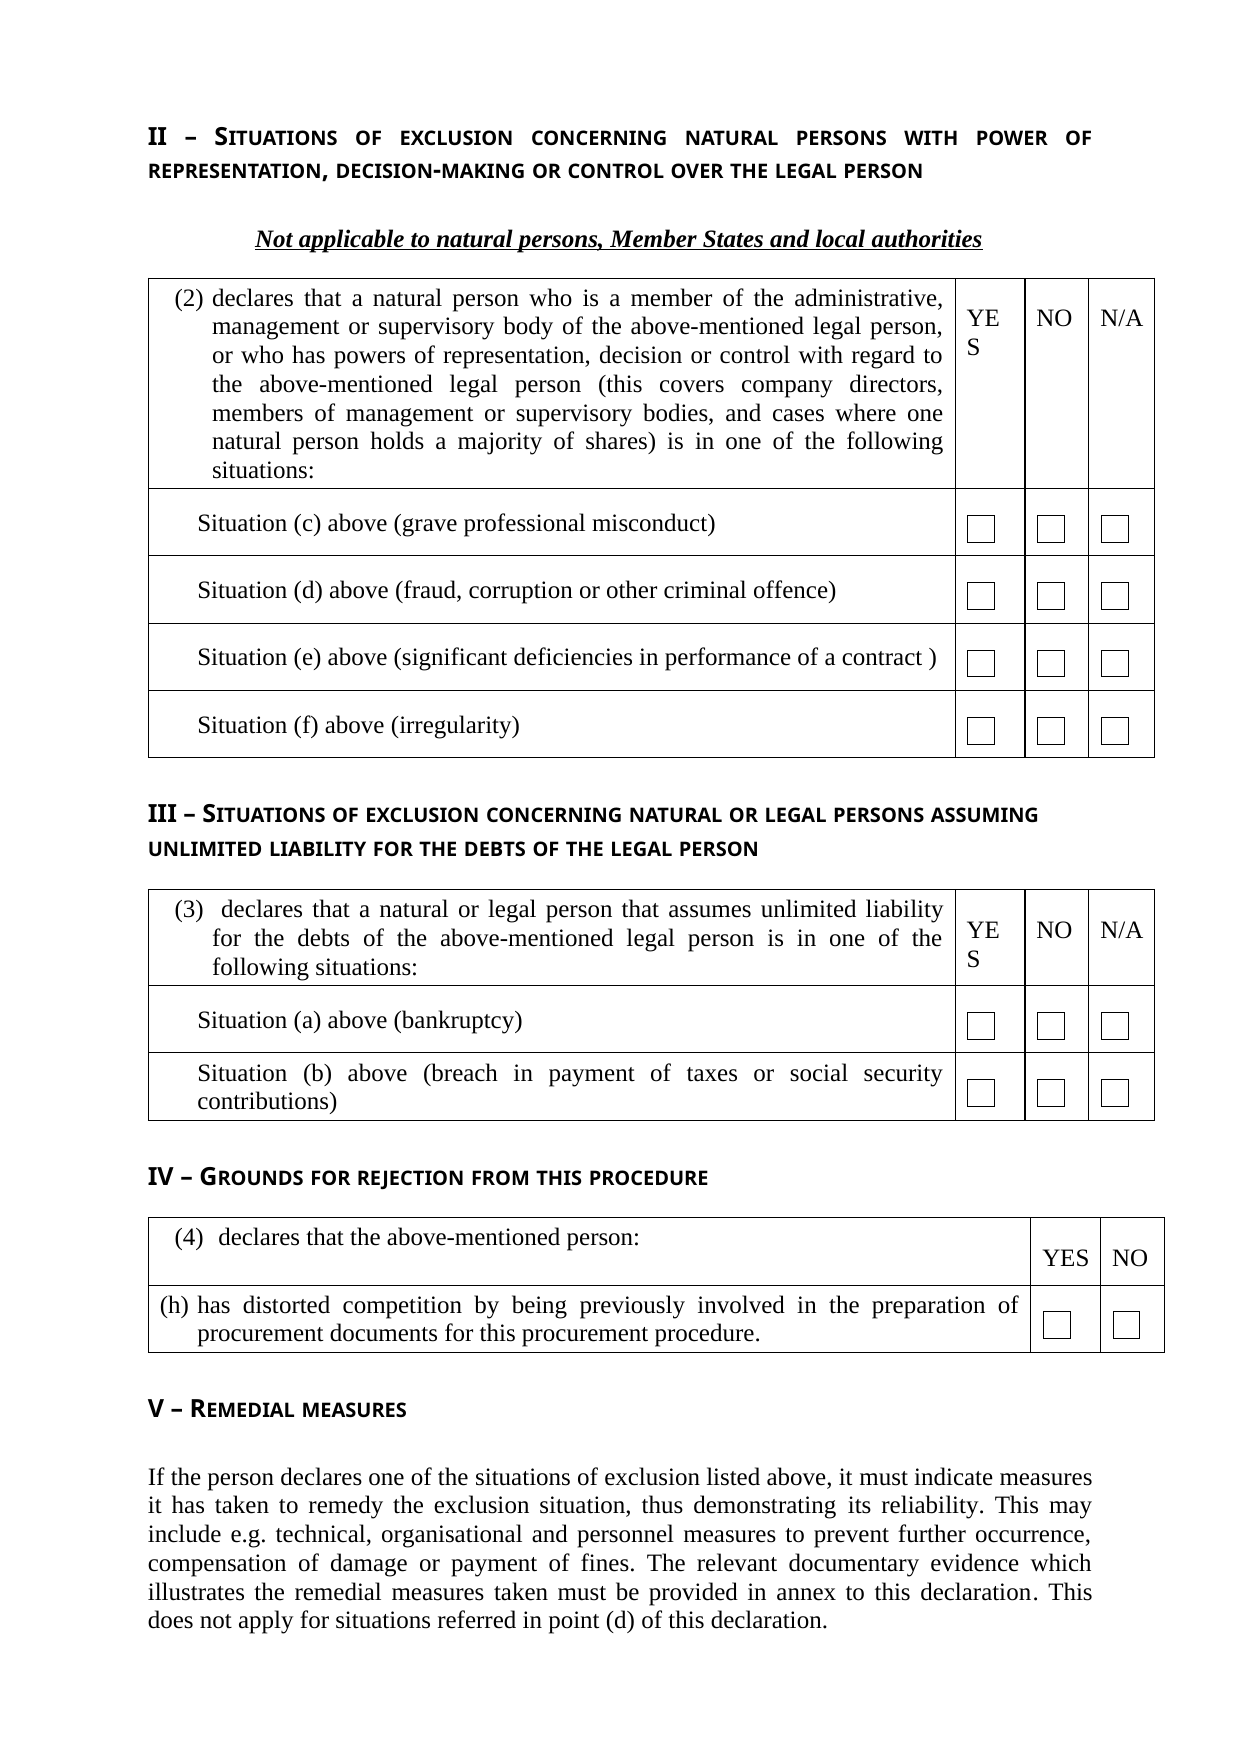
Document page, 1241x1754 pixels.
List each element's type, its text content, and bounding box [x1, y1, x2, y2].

table_cell [956, 986, 1024, 1052]
table_cell Situation (f) above (irregularity) [149, 691, 955, 757]
table_cell Situation (c) above (grave professional misconduct) [149, 489, 955, 555]
table_header NO [1101, 1218, 1164, 1284]
title V – Remedial measures [148, 1390, 1092, 1424]
table_cell [1031, 1286, 1100, 1352]
table_cell [956, 624, 1024, 690]
text If the person declares one of the situations of exclusion listed above, it must indicate measures it has taken to remedy the exclusion situation, thus demonstrating its reliability. This may include e.g. technical, organisational and personnel measures to prevent further occurrence, compensation of damage or payment of fines. The relevant documentary evidence which illustrates the remedial measures taken must be provided in annex to this declaration. This does not apply for situations referred in point (d) of this declaration. [148, 1462, 1092, 1634]
table_header declares that a natural person who is a member of the administrative, management or supervisory body of the above-mentioned legal person, or who has powers of representation, decision or control with regard to the above-mentioned legal person (this covers company directors, members of management or supervisory bodies, and cases where one natural person holds a majority of shares) is in one of the following situations: [149, 279, 955, 488]
title II – Situations of exclusion concerning natural persons with power of representation, decision-making or control over the legal person [148, 118, 1092, 186]
table_cell Situation (d) above (fraud, corruption or other criminal offence) [149, 556, 955, 623]
table_cell Situation (a) above (bankruptcy) [149, 986, 955, 1052]
title IV – Grounds for rejection from this procedure [148, 1158, 1092, 1192]
table_cell [1089, 556, 1154, 623]
table_cell [1026, 986, 1088, 1052]
table_cell [1026, 1053, 1088, 1119]
table_cell [1026, 489, 1088, 555]
table_cell [1089, 1053, 1154, 1119]
text Not applicable to natural persons, Member States and local authorities [148, 224, 1092, 252]
table_header N/A [1089, 279, 1154, 488]
table_cell [956, 489, 1024, 555]
table_cell [1026, 624, 1088, 690]
table_cell [1101, 1286, 1164, 1352]
table_header YES [1031, 1218, 1100, 1284]
table_header YES [956, 890, 1024, 985]
table_cell Situation (b) above (breach in payment of taxes or social security contributions) [149, 1053, 955, 1119]
table_cell [1026, 556, 1088, 623]
table_cell [1089, 691, 1154, 757]
table_cell [956, 691, 1024, 757]
table_header N/A [1089, 890, 1154, 985]
table_cell Situation (e) above (significant deficiencies in performance of a contract ) [149, 624, 955, 690]
table_cell [1089, 624, 1154, 690]
table_header declares that the above-mentioned person: [149, 1218, 1030, 1284]
table_header NO [1026, 890, 1088, 985]
table_cell [956, 1053, 1024, 1119]
table_header YES [956, 279, 1024, 488]
table_cell [1026, 691, 1088, 757]
table_header NO [1026, 279, 1088, 488]
table_cell has distorted competition by being previously involved in the preparation of procurement documents for this procurement procedure. [149, 1286, 1030, 1352]
table_cell [1089, 489, 1154, 555]
table_cell [956, 556, 1024, 623]
table_header declares that a natural or legal person that assumes unlimited liability for the debts of the above-mentioned legal person is in one of the following situations: [149, 890, 955, 985]
title III – Situations of exclusion concerning natural or legal persons assuming unlimited liability for the debts of the legal person [148, 796, 1092, 864]
table_cell [1089, 986, 1154, 1052]
